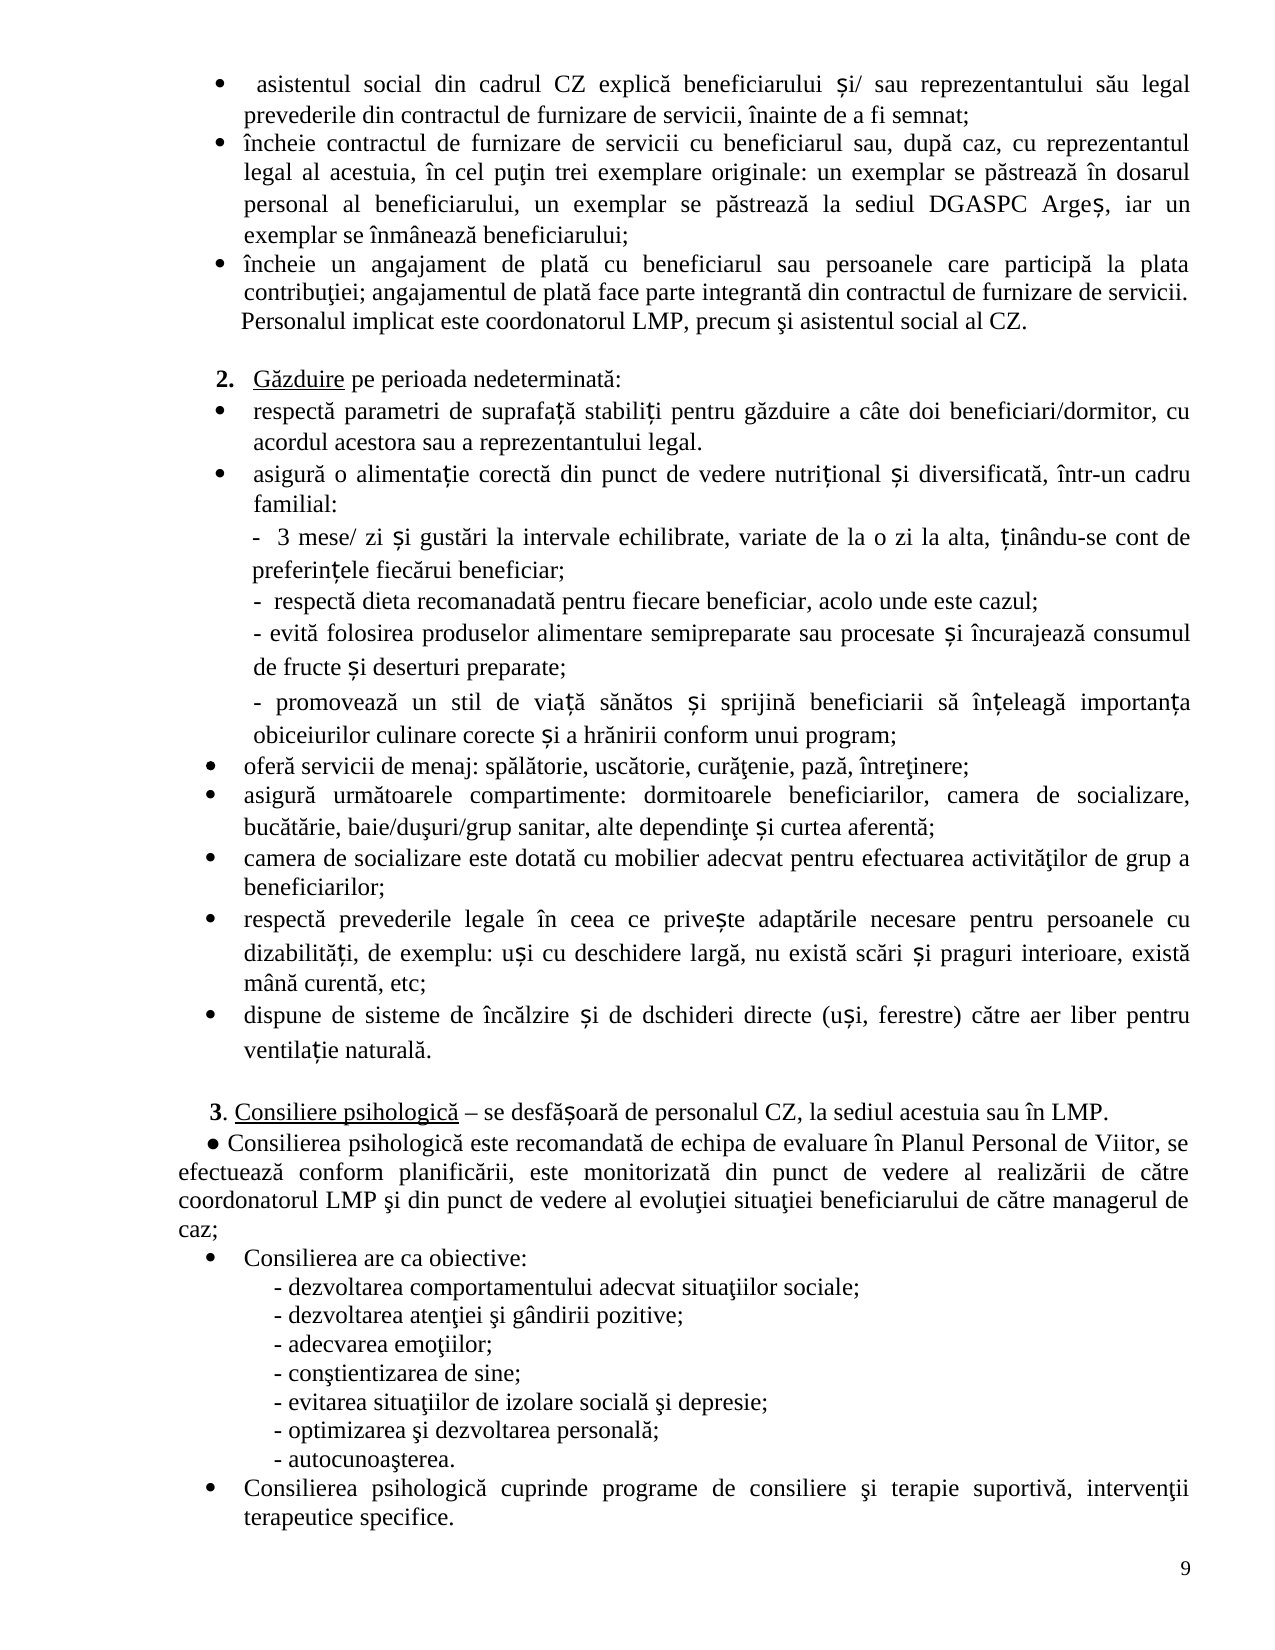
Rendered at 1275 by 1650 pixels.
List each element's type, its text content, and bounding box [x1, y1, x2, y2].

text - autocunoaşterea. [178, 1444, 1191, 1473]
list asigură o alimentație corectă din punct de vedere nutrițional și diversificată, într-un cadru familial: [216, 455, 1191, 518]
text - conştientizarea de sine; [178, 1358, 1191, 1387]
list - evită folosirea produselor alimentare semipreparate sau procesate și încurajează consumul de fructe și deserturi preparate; [253, 615, 1191, 683]
list oferă servicii de menaj: spălătorie, uscătorie, curăţenie, pază, întreţinere; [206, 751, 1191, 780]
text Personalul implicat este coordonatorul LMP, precum şi asistentul social al CZ. [178, 306, 1191, 335]
list respectă parametri de suprafață stabiliți pentru găzduire a câte doi beneficiari/dormitor, cu acordul acestora sau a reprezentantului legal. [216, 392, 1191, 455]
list asigură următoarele compartimente: dormitoarele beneficiarilor, camera de socializare, bucătărie, baie/duşuri/grup sanitar, alte dependinţe și curtea aferentă; [206, 780, 1191, 843]
text - dezvoltarea comportamentului adecvat situaţiilor sociale; [178, 1272, 1191, 1301]
text - dezvoltarea atenţiei şi gândirii pozitive; [178, 1301, 1191, 1329]
text - 3 mese/ zi și gustări la intervale echilibrate, variate de la o zi la alta, ținându-se cont de preferințele fiecărui beneficiar; [252, 518, 1191, 586]
text - respectă dieta recomanadată pentru fiecare beneficiar, acolo unde este cazul; [253, 586, 1191, 615]
list încheie contractul de furnizare de servicii cu beneficiarul sau, după caz, cu reprezentantul legal al acestuia, în cel puţin trei exemplare originale: un exemplar se păstrează în dosarul personal al beneficiarului, un exemplar se păstrează la sediul DGASPC Argeș, iar un exemplar se înmânează beneficiarului; [216, 128, 1191, 249]
text - optimizarea şi dezvoltarea personală; [178, 1416, 1191, 1444]
text - evitarea situaţiilor de izolare socială şi depresie; [178, 1387, 1191, 1416]
list încheie un angajament de plată cu beneficiarul sau persoanele care participă la plata contribuţiei; angajamentul de plată face parte integrantă din contractul de furnizare de servicii. [216, 249, 1191, 306]
list camera de socializare este dotată cu mobilier adecvat pentru efectuarea activităţilor de grup a beneficiarilor; [206, 843, 1191, 900]
list - promovează un stil de viață sănătos și sprijină beneficiarii să înțeleagă importanța obiceiurilor culinare corecte și a hrănirii conform unui program; [253, 683, 1191, 751]
text - adecvarea emoţiilor; [178, 1329, 1191, 1358]
list Găzduire pe perioada nedeterminată: [216, 364, 1191, 392]
list dispune de sisteme de încălzire și de dschideri directe (uși, ferestre) către aer liber pentru ventilație naturală. [206, 997, 1191, 1065]
list Consilierea are ca obiective: [206, 1243, 1191, 1272]
text ● Consilierea psihologică este recomandată de echipa de evaluare în Planul Personal de Viitor, se efectuează conform planificării, este monitorizată din punct de vedere al realizării de către coordonatorul LMP şi din punct de vedere al evoluţiei situaţiei beneficiarului de către managerul de caz; [178, 1128, 1191, 1243]
list Consilierea psihologică cuprinde programe de consiliere şi terapie suportivă, intervenţii terapeutice specifice. [206, 1473, 1191, 1531]
text 3. Consiliere psihologică – se desfășoară de personalul CZ, la sediul acestuia sau în LMP. [178, 1094, 1191, 1128]
list asistentul social din cadrul CZ explică beneficiarului și/ sau reprezentantului său legal prevederile din contractul de furnizare de servicii, înainte de a fi semnat; [216, 66, 1191, 128]
list respectă prevederile legale în ceea ce privește adaptările necesare pentru persoanele cu dizabilități, de exemplu: uși cu deschidere largă, nu există scări și praguri interioare, există mână curentă, etc; [206, 900, 1191, 997]
